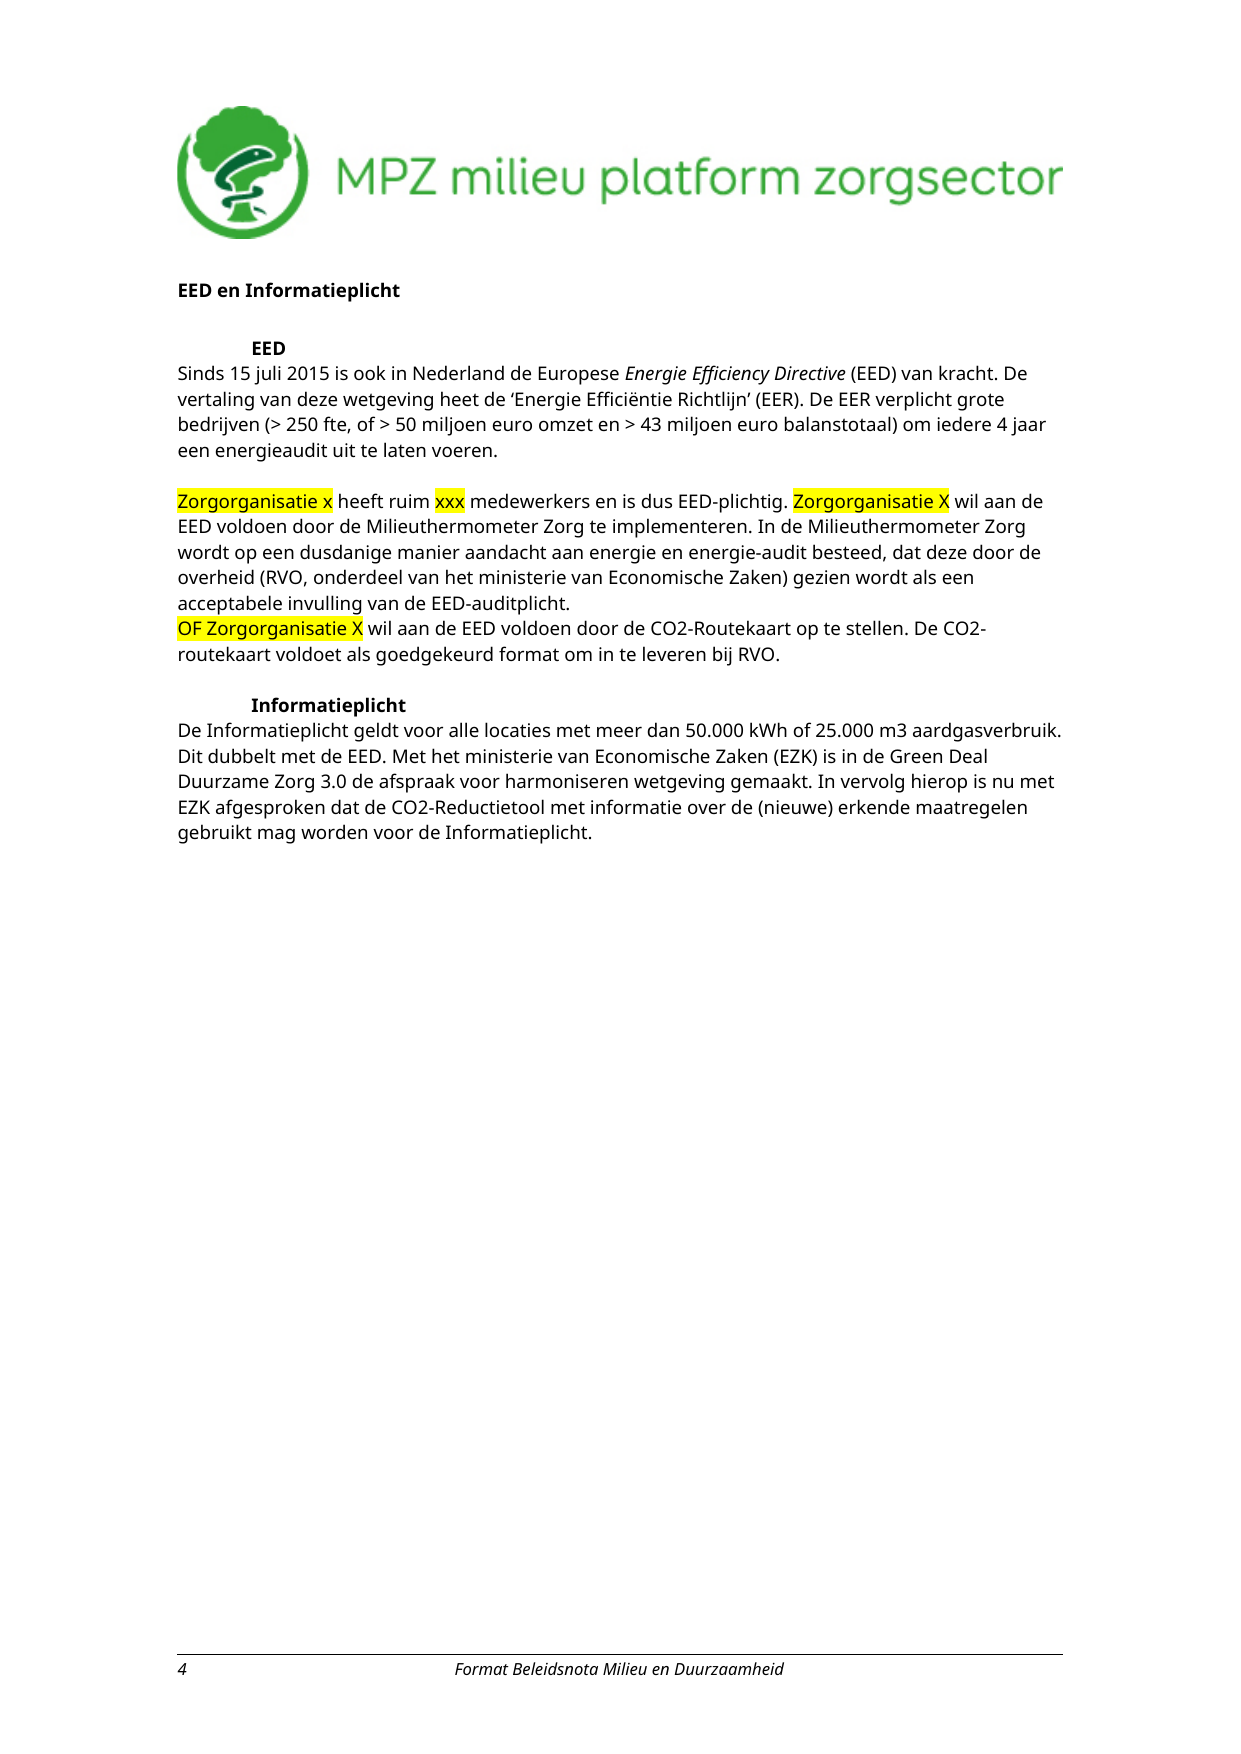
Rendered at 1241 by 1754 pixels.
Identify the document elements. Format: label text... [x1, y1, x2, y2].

text De Informatieplicht geldt voor alle locaties met meer dan 50.000 kWh of 25.000 m3 aardgasverbruik. Dit dubbelt met de EED. Met het ministerie van Economische Zaken (EZK) is in de Green Deal Duurzame Zorg 3.0 de afspraak voor harmoniseren wetgeving gemaakt. In vervolg hierop is nu met EZK afgesproken dat de CO2-Reductietool met informatie over de (nieuwe) erkende maatregelen gebruikt mag worden voor de Informatieplicht. [177, 718, 1063, 845]
text Informatieplicht [177, 692, 1063, 718]
text EED [177, 335, 1063, 360]
subtitle EED en Informatieplicht [177, 277, 1063, 303]
text OF Zorgorganisatie X wil aan de EED voldoen door de CO2-Routekaart op te stellen. De CO2-routekaart voldoet als goedgekeurd format om in te leveren bij RVO. [177, 616, 1063, 667]
text Zorgorganisatie x heeft ruim xxx medewerkers en is dus EED-plichtig. Zorgorganisatie X wil aan de EED voldoen door de Milieuthermometer Zorg te implementeren. In de Milieuthermometer Zorg wordt op een dusdanige manier aandacht aan energie en energie-audit besteed, dat deze door de overheid (RVO, onderdeel van het ministerie van Economische Zaken) gezien wordt als een acceptabele invulling van de EED-auditplicht. [177, 488, 1063, 616]
picture [177, 106, 1063, 239]
text Sinds 15 juli 2015 is ook in Nederland de Europese Energie Efficiency Directive (EED) van kracht. De vertaling van deze wetgeving heet de ‘Energie Efficiëntie Richtlijn’ (EER). De EER verplicht grote bedrijven (> 250 fte, of > 50 miljoen euro omzet en > 43 miljoen euro balanstotaal) om iedere 4 jaar een energieaudit uit te laten voeren. [177, 360, 1063, 462]
